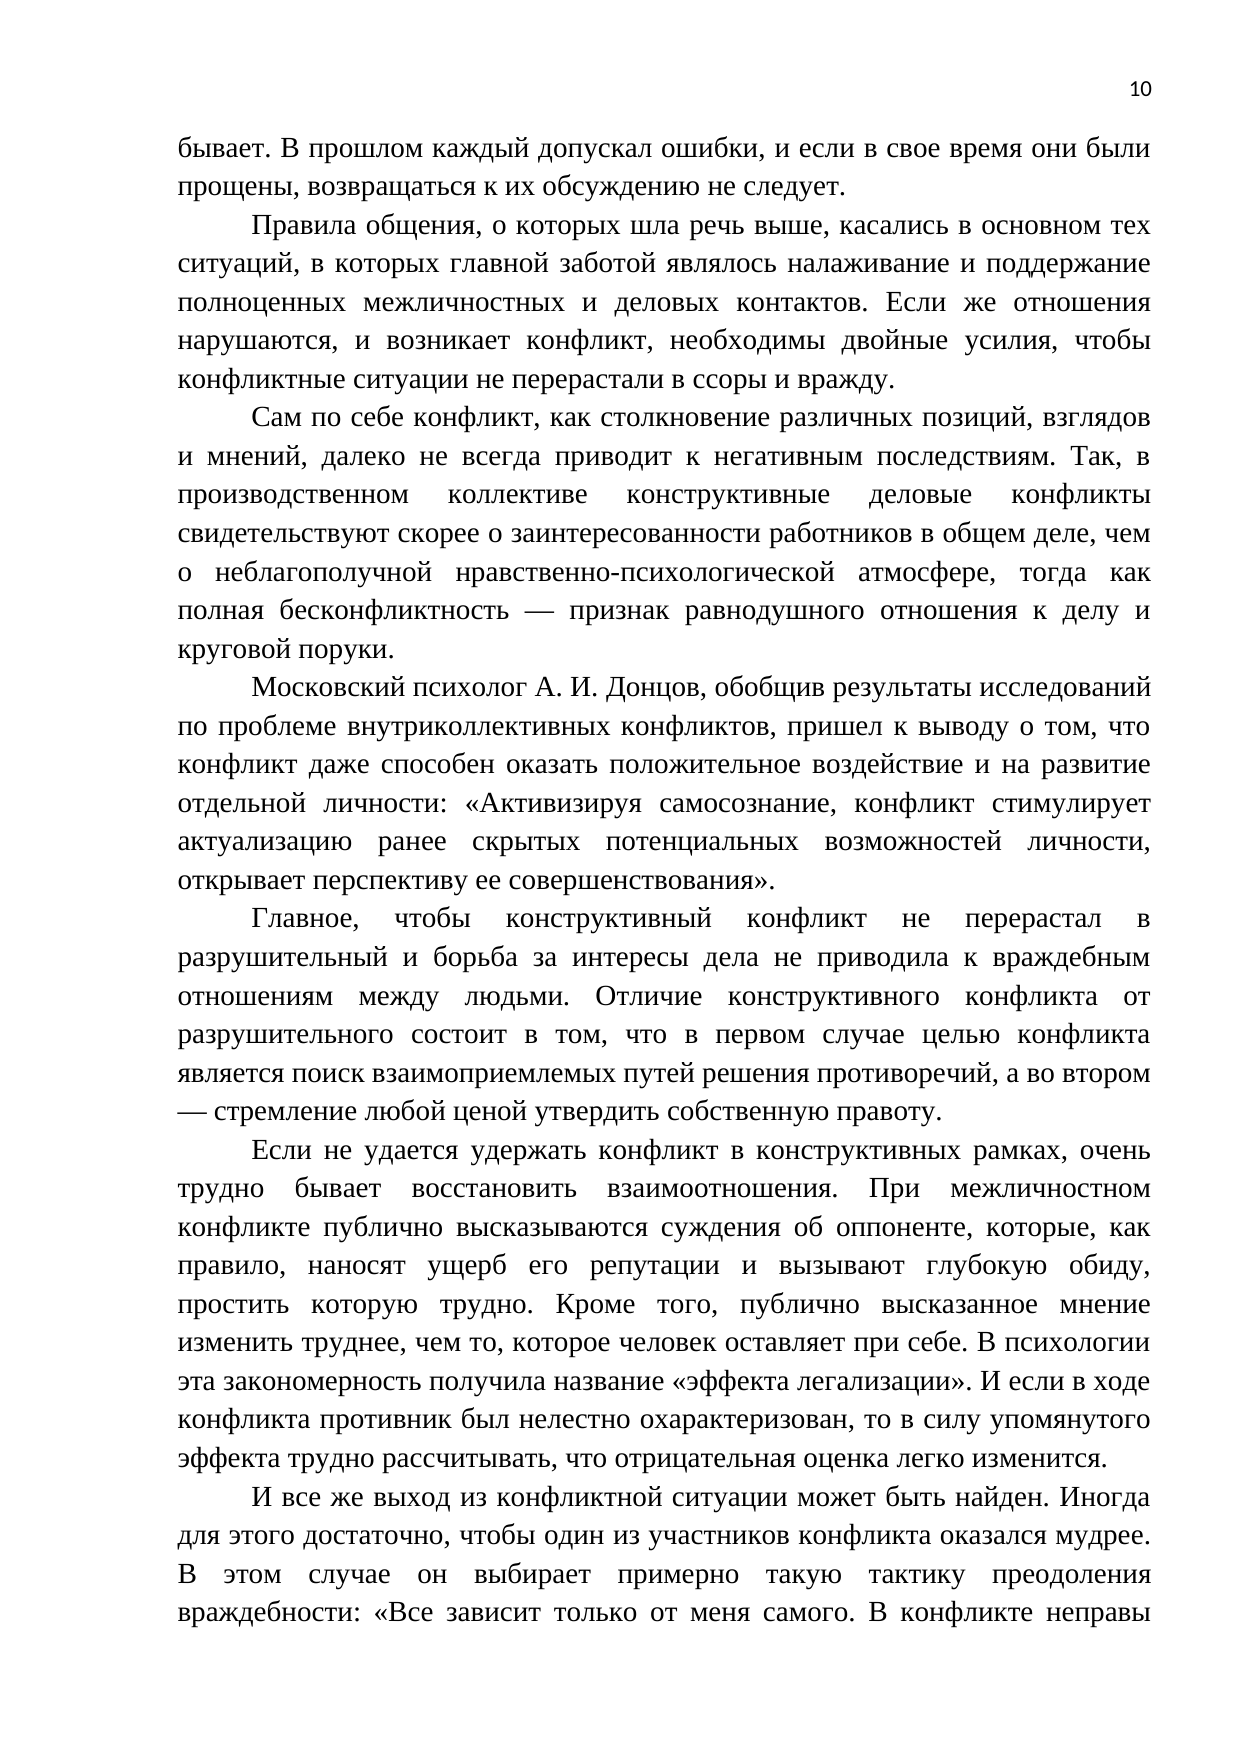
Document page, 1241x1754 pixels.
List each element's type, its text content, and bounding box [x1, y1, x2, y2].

text Московский психолог А. И. Донцов, обобщив результаты исследований по проблеме внутриколлективных конфликтов, пришел к выводу о том, что конфликт даже способен оказать положительное воздействие и на развитие отдельной личности: «Активизируя самосознание, конфликт стимулирует актуализацию ранее скрытых потенциальных возможностей личности, открывает перспективу ее совершенствования». [177, 669, 1152, 896]
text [177, 130, 1152, 202]
text Если не удается удержать конфликт в конструктивных рамках, очень трудно бывает восстановить взаимоотношения. При межличностном конфликте публично высказываются суждения об оппоненте, которые, как правило, наносят ущерб его репутации и вызывают глубокую обиду, простить которую трудно. Кроме того, публично высказанное мнение изменить труднее, чем то, которое человек оставляет при себе. В психологии эта закономерность получила название «эффекта легализации». И если в ходе конфликта противник был нелестно охарактеризован, то в силу упомянутого эффекта трудно рассчитывать, что отрицательная оценка легко изменится. [177, 1132, 1152, 1474]
text Правила общения, о которых шла речь выше, касались в основном тех ситуаций, в которых главной заботой являлось налаживание и поддержание полноценных межличностных и деловых контактов. Если же отношения нарушаются, и возникает конфликт, необходимы двойные усилия, чтобы конфликтные ситуации не перерастали в ссоры и вражду. [177, 207, 1152, 394]
text Главное, чтобы конструктивный конфликт не перерастал в разрушительный и борьба за интересы дела не приводила к враждебным отношениям между людьми. Отличие конструктивного конфликта от разрушительного состоит в том, что в первом случае целью конфликта является поиск взаимоприемлемых путей решения противоречий, а во втором — стремление любой ценой утвердить собственную правоту. [177, 901, 1152, 1127]
text Сам по себе конфликт, как столкновение различных позиций, взглядов и мнений, далеко не всегда приводит к негативным последствиям. Так, в производственном коллективе конструктивные деловые конфликты свидетельствуют скорее о заинтересованности работников в общем деле, чем о неблагополучной нравственно-психологической атмосфере, тогда как полная бесконфликтность — признак равнодушного отношения к делу и круговой поруки. [177, 399, 1152, 664]
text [177, 1479, 1152, 1628]
